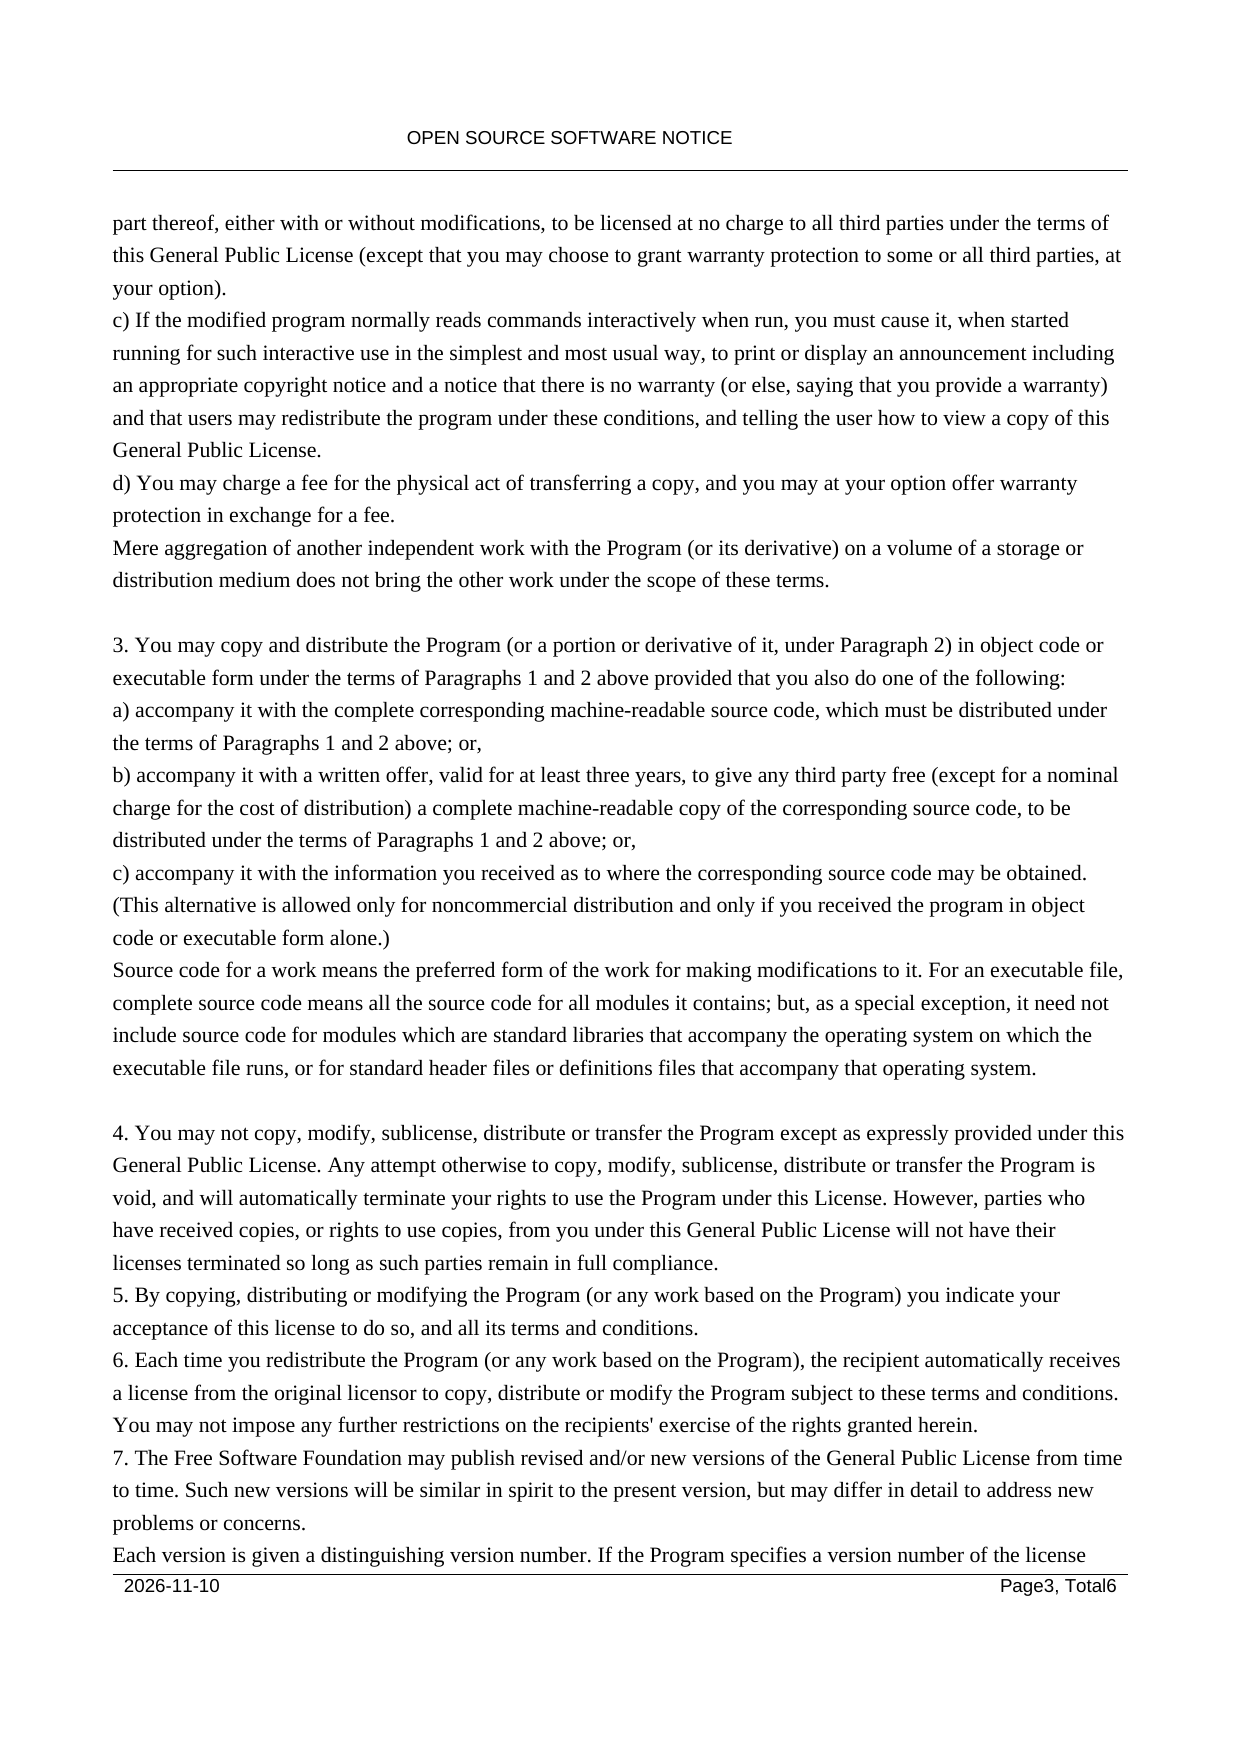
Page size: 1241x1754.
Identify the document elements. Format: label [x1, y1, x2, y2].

text [112, 206, 1128, 1571]
